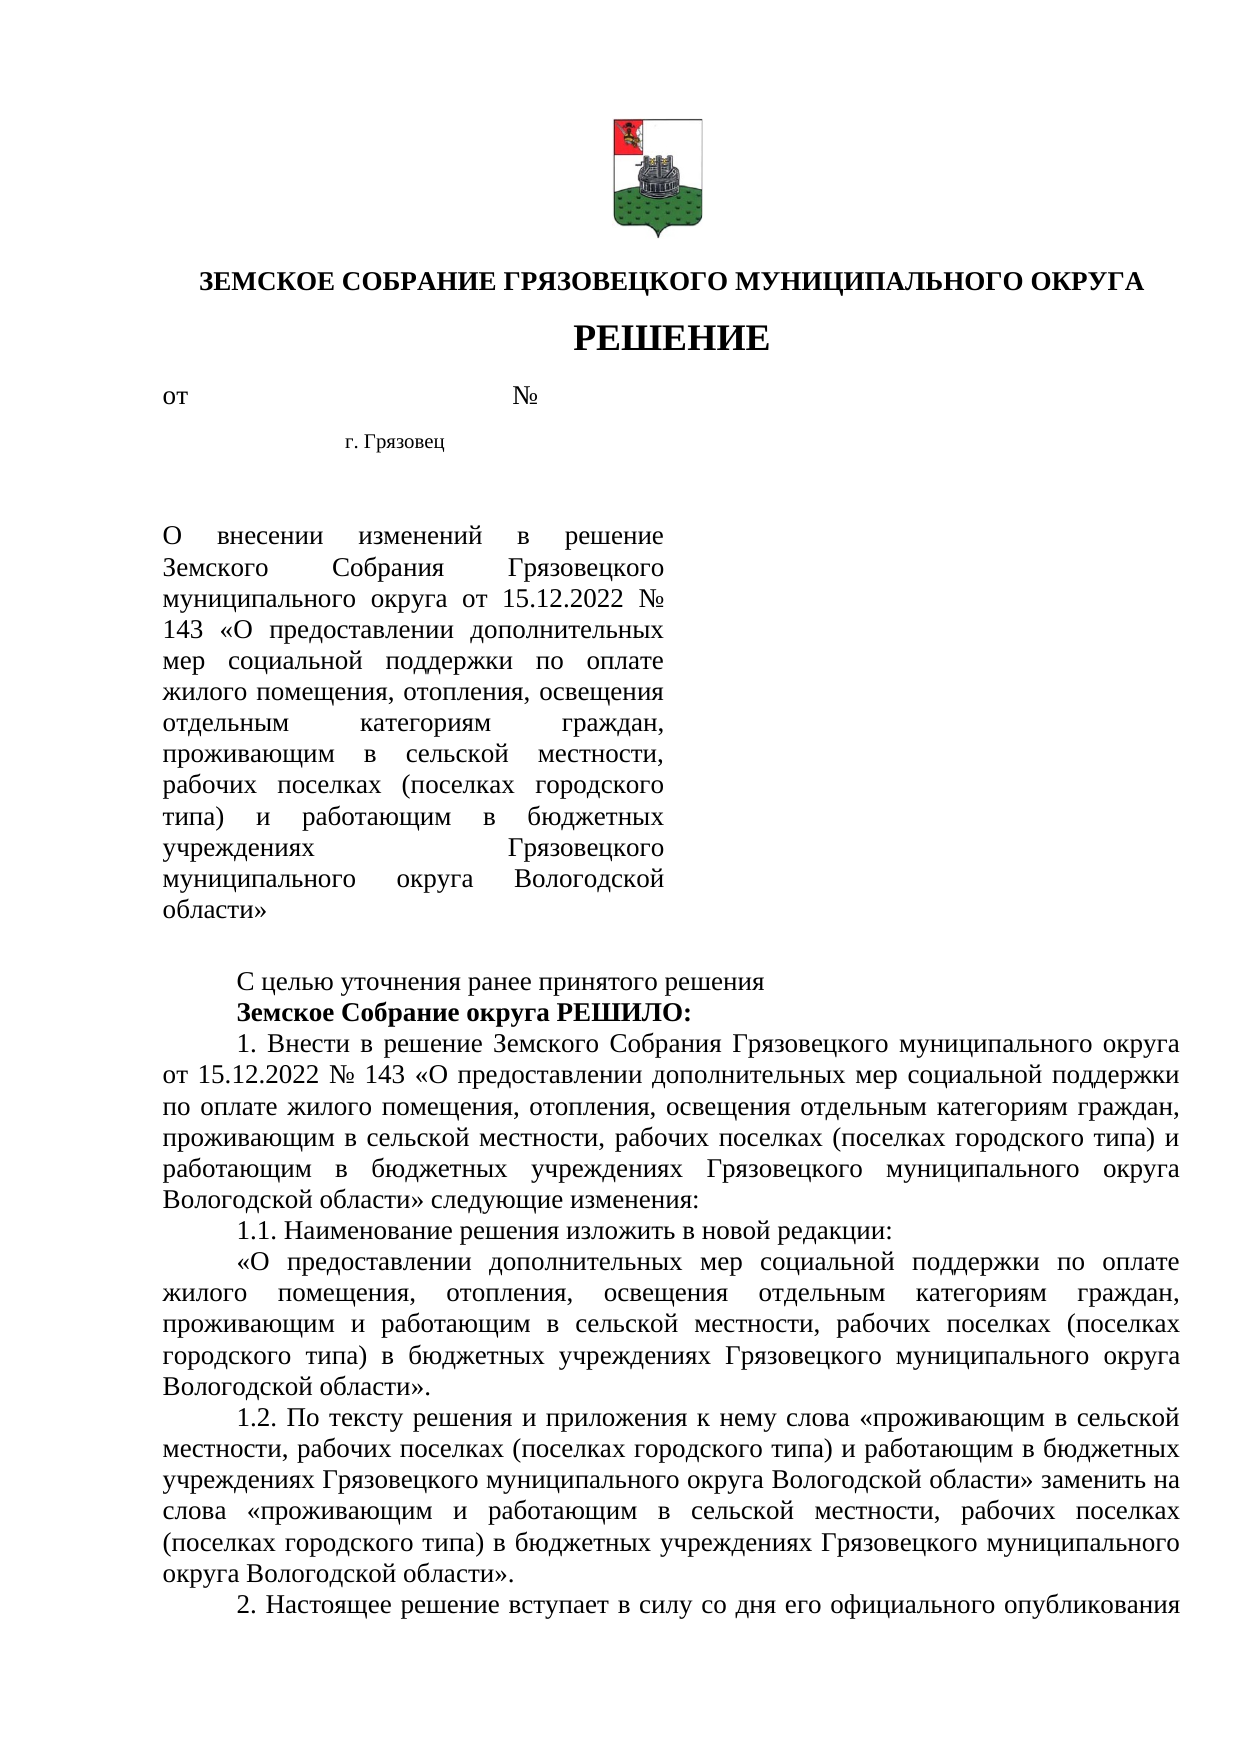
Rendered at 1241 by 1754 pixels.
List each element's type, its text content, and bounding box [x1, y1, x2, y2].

text Земское Собрание округа РЕШИЛО: [162, 996, 1181, 1027]
text РЕШЕНИЕ [162, 316, 1181, 359]
title С целью уточнения ранее принятого решения [162, 965, 1181, 996]
picture [612, 118, 703, 239]
text 1.2. По тексту решения и приложения к нему слова «проживающим в сельской местности, рабочих поселках (поселках городского типа) и работающим в бюджетных учреждениях Грязовецкого муниципального округа Вологодской области» заменить на слова «проживающим и работающим в сельской местности, рабочих поселках (поселках городского типа) в бюджетных учреждениях Грязовецкого муниципального округа Вологодской области». [162, 1401, 1181, 1588]
text «О предоставлении дополнительных мер социальной поддержки по оплате жилого помещения, отопления, освещения отдельным категориям граждан, проживающим и работающим в сельской местности, рабочих поселках (поселках городского типа) в бюджетных учреждениях Грязовецкого муниципального округа Вологодской области». [162, 1245, 1181, 1401]
text ЗЕМСКОЕ СОБРАНИЕ ГРЯЗОВЕЦКОГО МУНИЦИПАЛЬНОГО ОКРУГА [162, 265, 1181, 297]
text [162, 1588, 1181, 1619]
text от № [162, 379, 1181, 410]
text 1.1. Наименование решения изложить в новой редакции: [162, 1214, 1181, 1245]
text О внесении изменений в решение Земского Собрания Грязовецкого муниципального округа от 15.12.2022 № 143 «О предоставлении дополнительных мер социальной поддержки по оплате жилого помещения, отопления, освещения отдельным категориям граждан, проживающим в сельской местности, рабочих поселках (поселках городского типа) и работающим в бюджетных учреждениях Грязовецкого муниципального округа Вологодской области» [162, 519, 664, 924]
text г. Грязовец [162, 429, 1181, 453]
text 1. Внести в решение Земского Собрания Грязовецкого муниципального округа от 15.12.2022 № 143 «О предоставлении дополнительных мер социальной поддержки по оплате жилого помещения, отопления, освещения отдельным категориям граждан, проживающим в сельской местности, рабочих поселках (поселках городского типа) и работающим в бюджетных учреждениях Грязовецкого муниципального округа Вологодской области» следующие изменения: [162, 1027, 1181, 1214]
